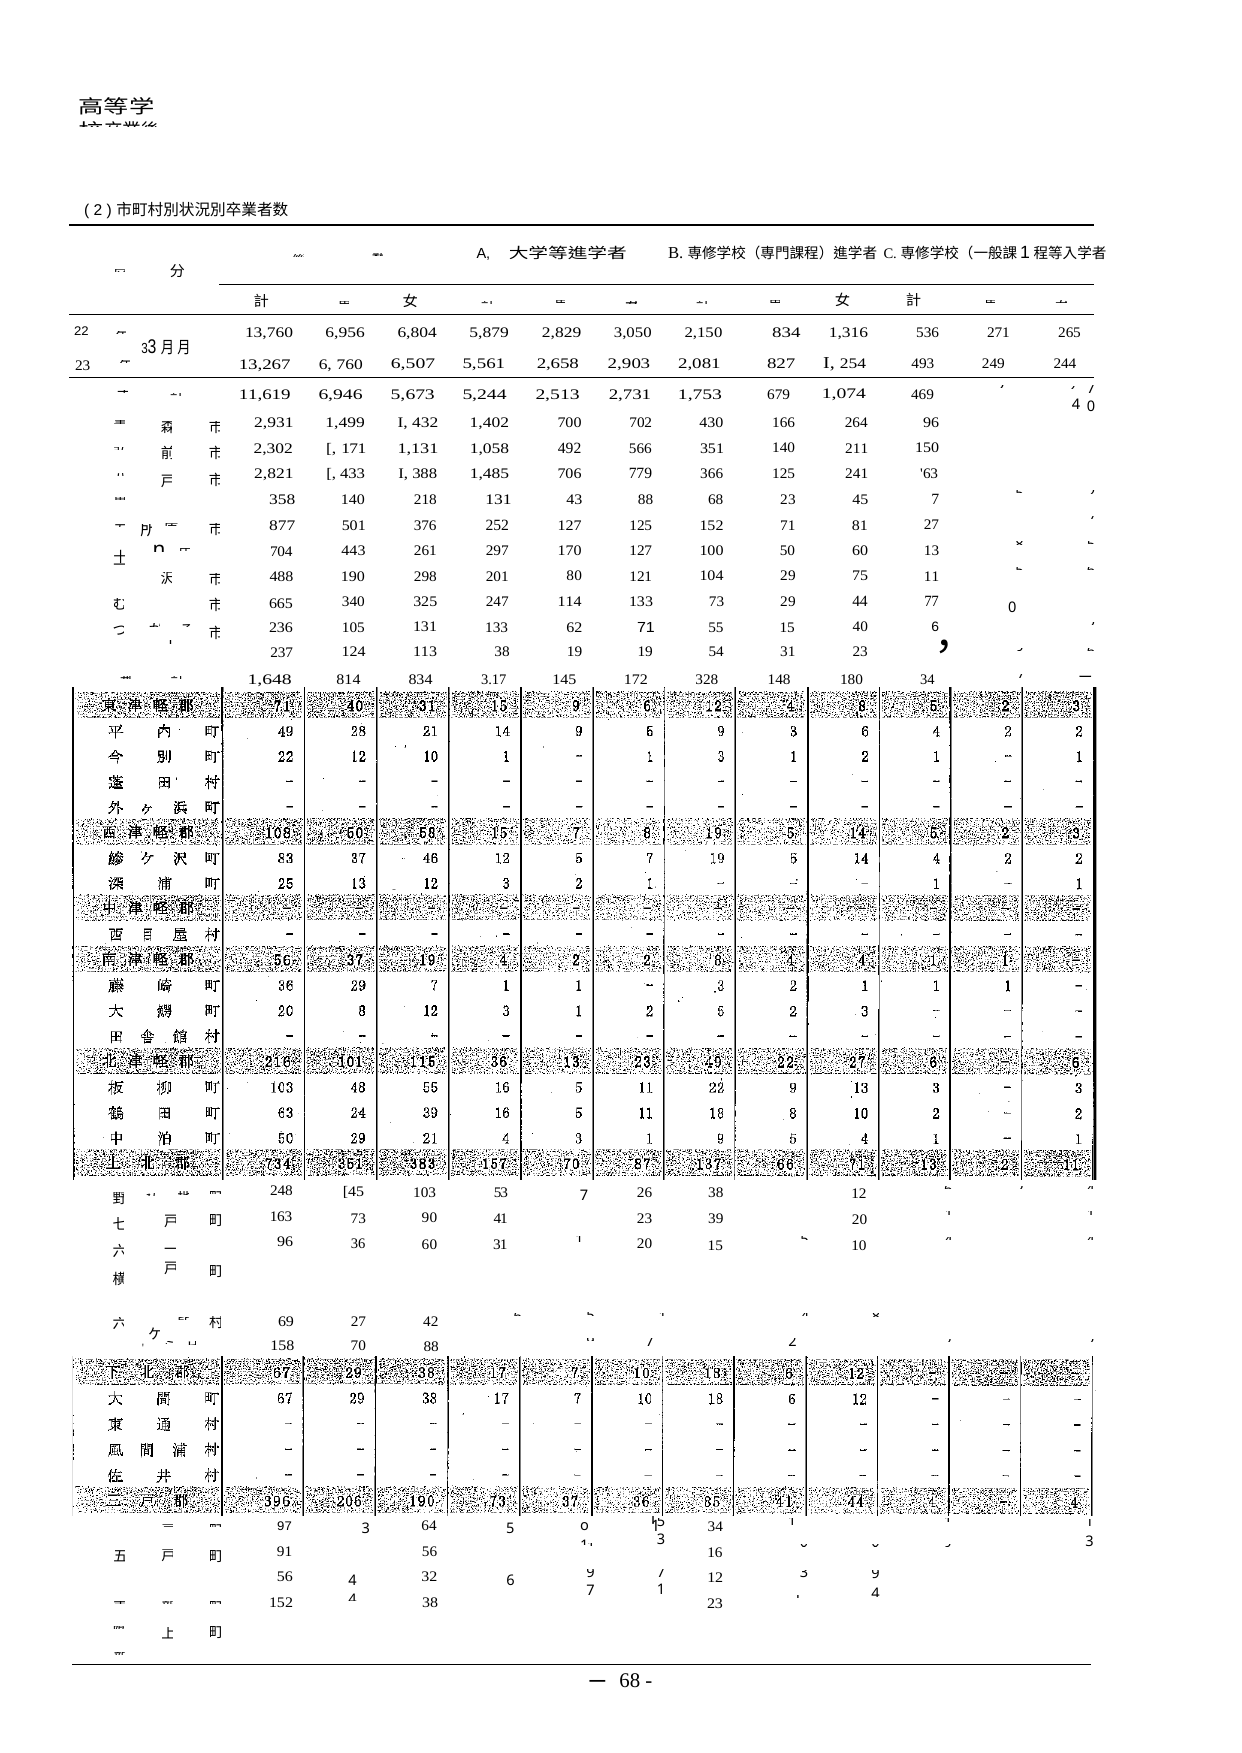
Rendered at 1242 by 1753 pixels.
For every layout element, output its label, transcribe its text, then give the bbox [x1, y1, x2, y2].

text 124 [339, 643, 367, 660]
text 90 41 [421, 1209, 509, 1227]
text 328 [689, 671, 724, 687]
text 29 [728, 593, 795, 610]
text 247 [483, 593, 512, 609]
text 493 [872, 355, 934, 372]
text 1,131 [397, 440, 438, 456]
text 150 [872, 439, 939, 456]
text 15 [728, 618, 794, 635]
text 23 39 20 [637, 1209, 1242, 1227]
text 131 [485, 491, 512, 507]
text 2,903 [586, 355, 650, 372]
text 702 [627, 414, 654, 431]
text 834 [728, 323, 800, 340]
text 80 [516, 567, 581, 583]
text 237 [195, 644, 293, 661]
text 43 [516, 491, 582, 507]
table_header 42 [394, 1311, 440, 1333]
text 2,931 [195, 414, 293, 431]
text 3.17 [475, 671, 512, 687]
text 501 [340, 516, 367, 533]
text 計 女 女 計 [253, 284, 1242, 311]
picture [72, 687, 1097, 1180]
text 241 [804, 465, 868, 482]
text — 68 - [31, 1660, 1209, 1693]
text ( 2 ) 市町村別状況別卒業者数 [84, 199, 1242, 220]
text I, 254 [804, 353, 866, 372]
text [, 171 [325, 440, 367, 456]
text 23 [728, 491, 795, 507]
text 127 [627, 542, 654, 558]
text 54 [658, 643, 723, 660]
text 2,150 [682, 323, 724, 340]
subtitle 779 [626, 464, 654, 482]
subtitle 492 [557, 439, 582, 457]
text 26 38 12 [637, 1184, 1242, 1202]
text 23 [75, 357, 191, 373]
text 248 [31, 1182, 293, 1199]
text 6, 760 [314, 356, 367, 372]
text 96 [872, 414, 939, 431]
text 131 [411, 618, 438, 634]
table_cell 88 [394, 1334, 440, 1356]
text 249 [982, 355, 1010, 372]
text 1,499 [322, 414, 367, 431]
text 56 32 12 [277, 1568, 1242, 1586]
text 2,821 [195, 465, 293, 482]
subtitle 252 [482, 515, 512, 533]
text 5,244 [457, 386, 512, 402]
text 127 [557, 516, 582, 533]
text 536 [872, 323, 939, 340]
text 6,946 [313, 386, 367, 402]
text 1,648 [195, 671, 291, 687]
text 71 [586, 618, 654, 635]
subtitle 44 [804, 592, 868, 610]
text 152 [699, 516, 724, 533]
text 114 [557, 593, 582, 609]
text 152 38 23 [269, 1594, 1242, 1612]
text 140 [728, 439, 795, 456]
text 1,058 [467, 440, 512, 456]
text 40 [804, 618, 868, 634]
table_cell 158 [268, 1334, 322, 1356]
text 113 [411, 643, 438, 660]
subtitle 77 [872, 592, 939, 610]
text 236 [195, 618, 293, 635]
text 125 [728, 465, 795, 482]
text 1,753 [658, 386, 722, 402]
text 2,658 [516, 355, 579, 372]
text 62 [516, 618, 582, 635]
text 190 [338, 567, 367, 584]
subtitle 7 [872, 490, 939, 508]
text 704 [195, 543, 293, 559]
text 201 [483, 567, 512, 584]
text 5,879 [466, 323, 512, 340]
text 6,507 [387, 355, 438, 372]
text 700 [556, 414, 582, 431]
text 103 53 [413, 1184, 509, 1201]
text 488 [195, 567, 293, 584]
text 1,074 [804, 385, 866, 402]
text 366 [699, 465, 724, 482]
text 50 [728, 542, 795, 558]
text 2,081 [658, 355, 720, 372]
text 166 [728, 414, 795, 431]
text 244 [1053, 355, 1242, 372]
text 6,956 [322, 324, 367, 341]
text 877 [195, 516, 295, 533]
text 211 [804, 440, 868, 456]
text 665 [195, 594, 293, 611]
text 469 [872, 386, 934, 402]
text 13,760 [195, 324, 293, 341]
text 261 [412, 542, 438, 558]
text 33 月 月 [31, 338, 191, 357]
table_header 69 [268, 1311, 322, 1333]
text 3,050 [611, 323, 654, 340]
text 11 [872, 567, 939, 584]
text A, 大学等進学者 B. 専修学校（専門課程）進学者 C. 専修学校（一般課1程等入学者 [476, 243, 1242, 262]
text 分 [169, 262, 1242, 281]
text 163 [31, 1207, 292, 1224]
text 218 [412, 491, 438, 507]
text 13 [872, 542, 939, 558]
text 2,302 [195, 440, 293, 456]
text 358 [195, 491, 295, 507]
text 19 [586, 643, 652, 660]
text 125 [627, 516, 654, 533]
table_cell 70 [322, 1334, 394, 1356]
text 55 [658, 618, 723, 635]
text 29 [728, 567, 795, 583]
text 180 [804, 671, 863, 687]
text 73 [658, 593, 724, 610]
text [45 [297, 1183, 364, 1199]
text 20 15 10 [637, 1235, 1242, 1253]
text 105 [339, 618, 367, 635]
picture [72, 1356, 1096, 1516]
text 351 [699, 440, 724, 456]
text 19 [516, 643, 582, 660]
text 145 [546, 671, 582, 687]
text '63 [872, 464, 938, 481]
text 60 [804, 542, 868, 558]
text 6,804 [395, 323, 438, 340]
text 133 [481, 618, 512, 635]
text 170 [557, 542, 582, 558]
text 566 [626, 440, 654, 456]
text 2,829 [541, 323, 582, 340]
text 834 [402, 671, 438, 687]
text 271 [987, 323, 1010, 340]
text 264 [804, 414, 867, 431]
text 443 [339, 542, 367, 558]
text 71 [728, 516, 795, 533]
text 121 [627, 567, 654, 584]
text 340 [339, 593, 367, 610]
text 298 [412, 567, 438, 584]
text 376 [411, 516, 438, 533]
text 45 [804, 491, 868, 507]
text 2,731 [586, 386, 651, 402]
text 1,485 [467, 465, 512, 482]
table_header 27 [322, 1311, 394, 1333]
text 430 [698, 414, 724, 431]
text I, 432 [397, 414, 438, 431]
text 679 [728, 386, 790, 402]
text 1,316 [804, 323, 868, 340]
text 814 [329, 671, 367, 687]
text 73 [297, 1210, 366, 1227]
text 104 [699, 567, 724, 583]
text 827 [728, 355, 795, 372]
text 91 56 16 [277, 1542, 1242, 1560]
text 96 [31, 1233, 293, 1250]
text 34 [872, 671, 934, 687]
text 60 31 [421, 1235, 509, 1252]
text 68 [658, 491, 723, 507]
text [, 433 [324, 465, 367, 482]
text 13,267 [195, 356, 290, 372]
text 11,619 [195, 386, 290, 402]
text 23 [804, 643, 867, 660]
text 5,673 [387, 386, 438, 402]
text 133 [627, 593, 654, 609]
text 1,402 [466, 414, 512, 431]
text 100 [699, 542, 724, 558]
text 75 [804, 567, 868, 583]
text 148 [728, 671, 790, 687]
text 297 [483, 542, 512, 558]
text 6 [872, 618, 939, 634]
text 97 64 34 [277, 1517, 1242, 1535]
text I, 388 [397, 465, 438, 482]
text 31 [728, 643, 795, 660]
text 88 [586, 491, 653, 507]
text 2,513 [516, 386, 579, 402]
text 325 [412, 593, 438, 610]
text 36 [297, 1235, 365, 1252]
text 140 [338, 491, 367, 507]
text 5,561 [456, 355, 512, 372]
text 38 [442, 643, 509, 660]
text 172 [617, 671, 654, 687]
text 27 [872, 516, 939, 532]
text 265 [1058, 323, 1242, 340]
text 81 [804, 516, 867, 533]
text 706 [556, 465, 582, 482]
